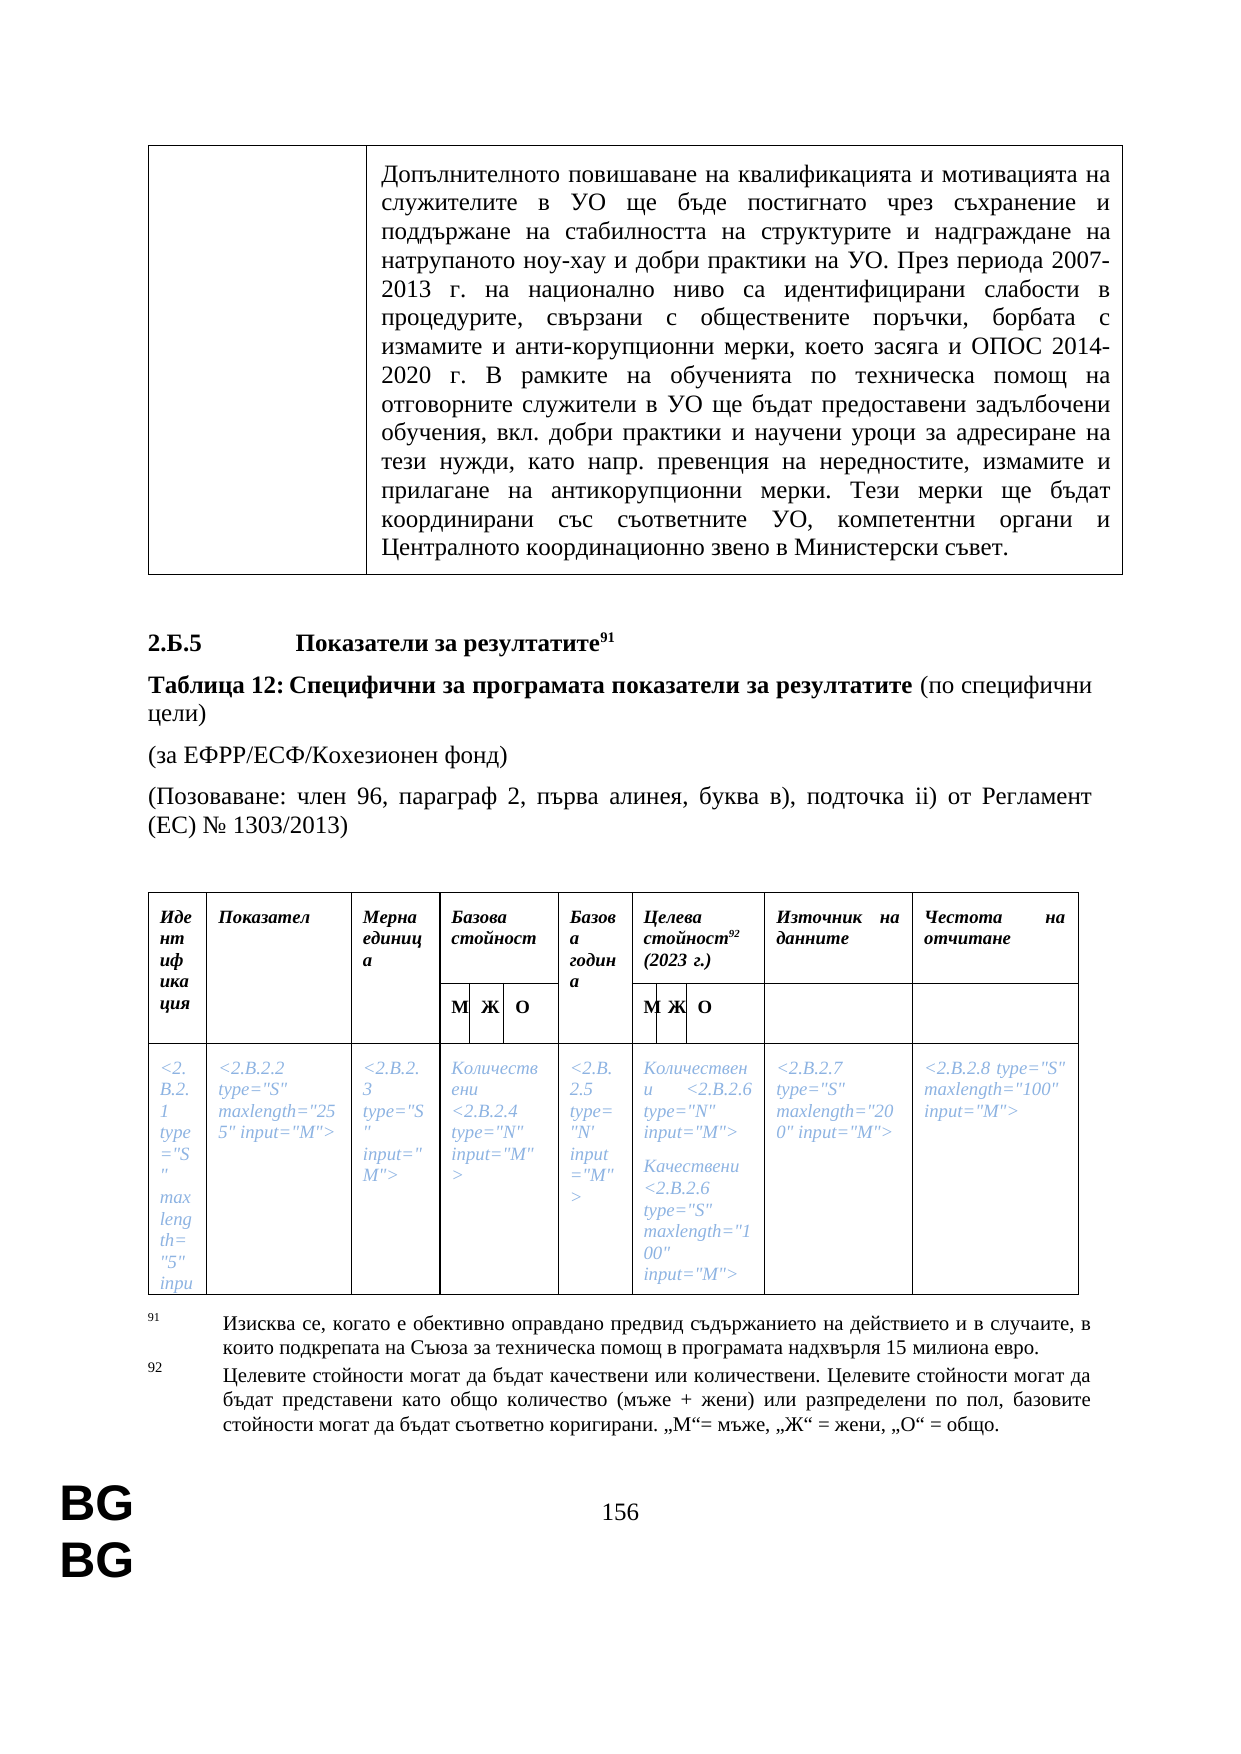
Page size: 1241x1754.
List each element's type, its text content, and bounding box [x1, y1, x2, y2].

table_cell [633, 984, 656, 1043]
text (за ЕФРР/ЕСФ/Кохезионен фонд) [148, 740, 1092, 768]
text Таблица 12: Специфични за програмата показатели за резултатите (по специфични цели) [148, 670, 1092, 727]
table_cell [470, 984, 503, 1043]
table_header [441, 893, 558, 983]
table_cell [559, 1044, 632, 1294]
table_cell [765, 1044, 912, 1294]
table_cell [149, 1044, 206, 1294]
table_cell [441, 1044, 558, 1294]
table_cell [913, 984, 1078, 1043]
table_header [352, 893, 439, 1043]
text (Позоваване: член 96, параграф 2, първа алинея, буква в), подточка ii) от Регламент (EС) № 1303/2013) [148, 781, 1092, 838]
text 2.Б.5 Показатели за резултатите [148, 628, 1092, 657]
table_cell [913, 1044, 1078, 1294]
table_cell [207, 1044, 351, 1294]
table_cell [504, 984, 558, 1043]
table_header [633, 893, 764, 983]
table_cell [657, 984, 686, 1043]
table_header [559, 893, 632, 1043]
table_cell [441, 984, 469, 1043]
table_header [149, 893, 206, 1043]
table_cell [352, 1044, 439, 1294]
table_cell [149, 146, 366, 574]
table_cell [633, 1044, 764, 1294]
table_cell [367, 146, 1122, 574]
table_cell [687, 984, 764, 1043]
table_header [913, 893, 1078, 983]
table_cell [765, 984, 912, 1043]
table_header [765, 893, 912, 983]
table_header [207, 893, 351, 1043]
